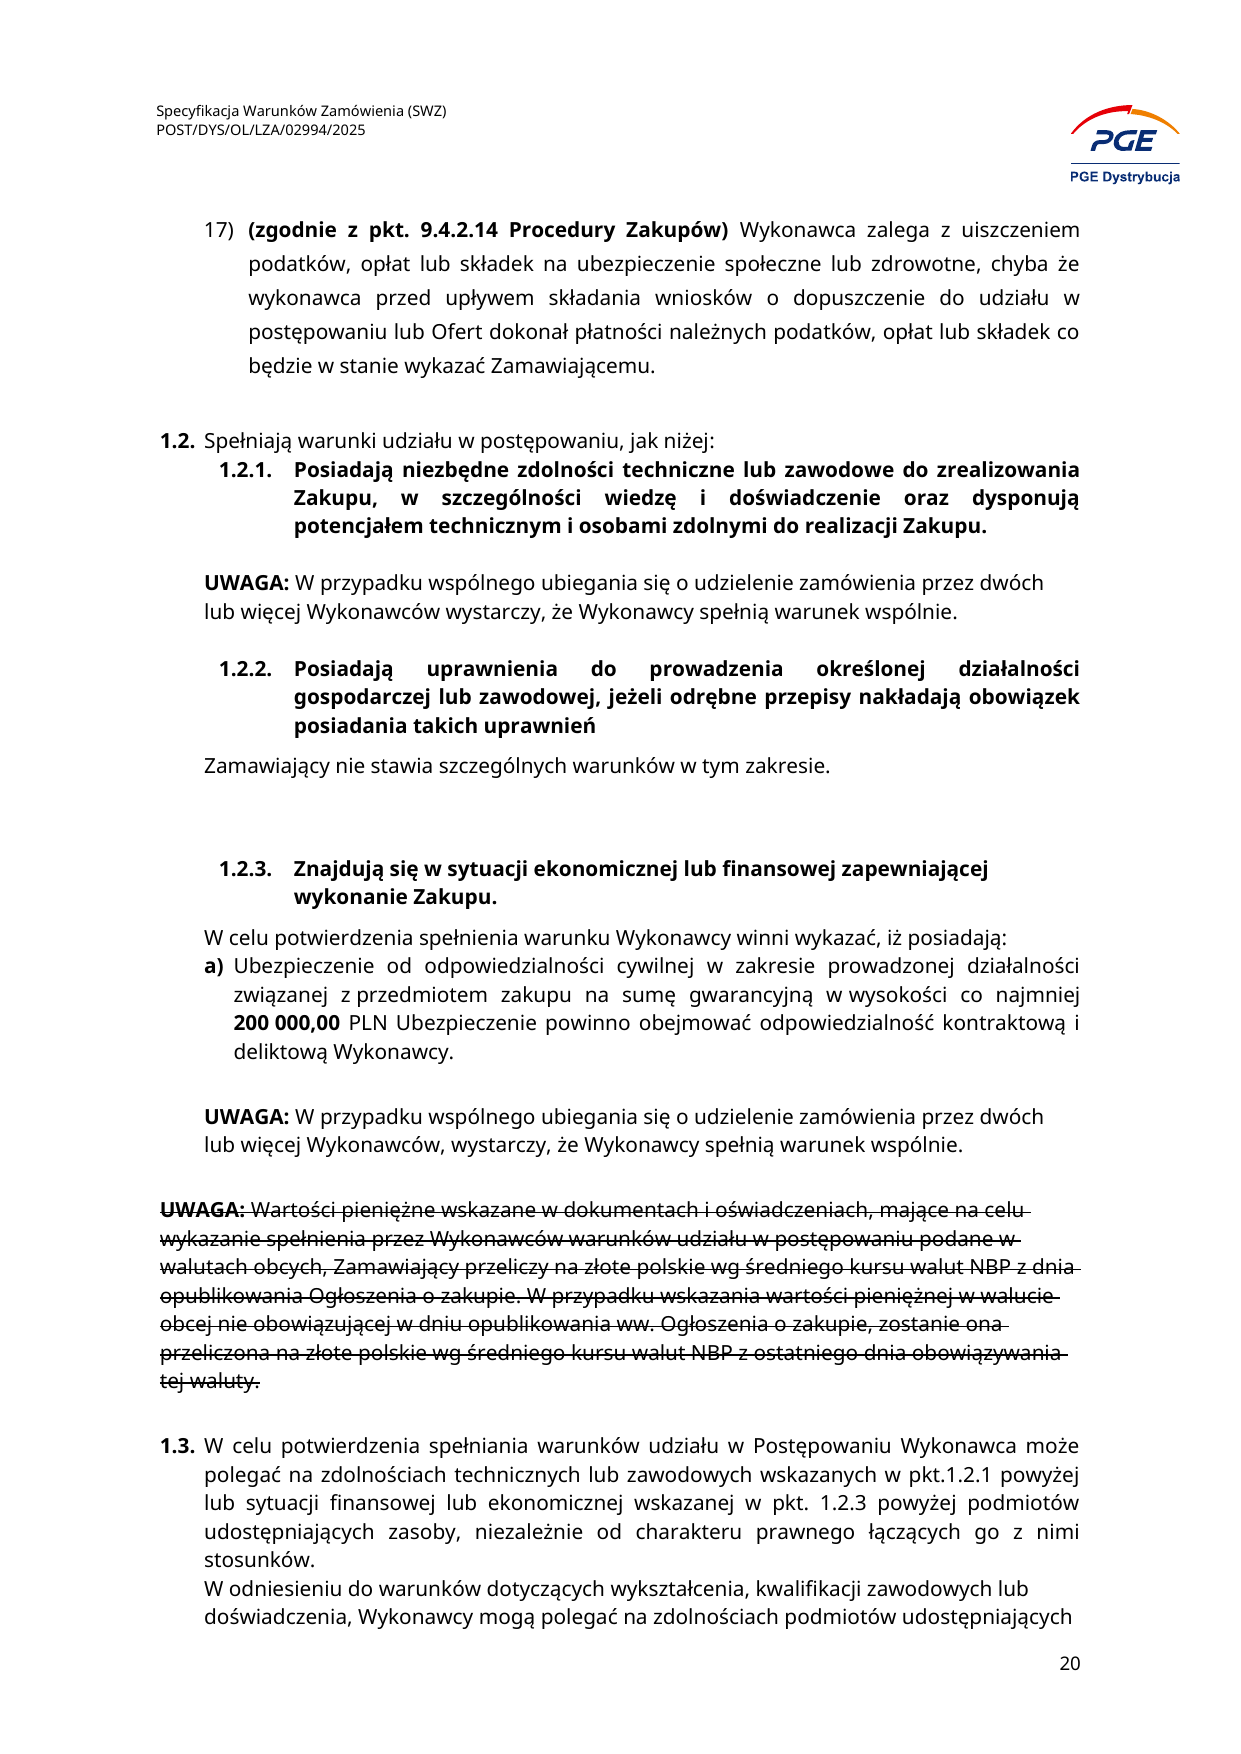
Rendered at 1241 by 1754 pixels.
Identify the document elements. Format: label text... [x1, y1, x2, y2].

list Spełniają warunki udziału w postępowaniu, jak niżej: [159, 426, 1081, 455]
list (zgodnie z pkt. 9.4.2.14 Procedury Zakupów) Wykonawca zalega z uiszczeniem podatków, opłat lub składek na ubezpieczenie społeczne lub zdrowotne, chyba że wykonawca przed upływem składania wniosków o dopuszczenie do udziału w postępowaniu lub Ofert dokonał płatności należnych podatków, opłat lub składek co będzie w stanie wykazać Zamawiającemu. [204, 215, 1081, 380]
list Ubezpieczenie od odpowiedzialności cywilnej w zakresie prowadzonej działalności związanej z przedmiotem zakupu na sumę gwarancyjną w wysokości co najmniej 200 000,00 PLN Ubezpieczenie powinno obejmować odpowiedzialność kontraktową i deliktową Wykonawcy. [204, 951, 1081, 1065]
list W celu potwierdzenia spełnienia warunku Wykonawcy winni wykazać, iż posiadają: [204, 923, 1081, 951]
list Zamawiający nie stawia szczególnych warunków w tym zakresie. [204, 752, 1081, 780]
list W celu potwierdzenia spełniania warunków udziału w Postępowaniu Wykonawca może polegać na zdolnościach technicznych lub zawodowych wskazanych w pkt.1.2.1 powyżej lub sytuacji finansowej lub ekonomicznej wskazanej w pkt. 1.2.3 powyżej podmiotów udostępniających zasoby, niezależnie od charakteru prawnego łączących go z nimi stosunków. [159, 1431, 1081, 1574]
text UWAGA: Wartości pieniężne wskazane w dokumentach i oświadczeniach, mające na celu wykazanie spełnienia przez Wykonawców warunków udziału w postępowaniu podane w walutach obcych, Zamawiający przeliczy na złote polskie wg średniego kursu walut NBP z dnia opublikowania Ogłoszenia o zakupie. W przypadku wskazania wartości pieniężnej w walucie obcej nie obowiązującej w dniu opublikowania ww. Ogłoszenia o zakupie, zostanie ona przeliczona na złote polskie wg średniego kursu walut NBP z ostatniego dnia obowiązywania tej waluty. [159, 1270, 1081, 1395]
text UWAGA: W przypadku wspólnego ubiegania się o udzielenie zamówienia przez dwóch lub więcej Wykonawców wystarczy, że Wykonawcy spełnią warunek wspólnie. [204, 568, 1081, 625]
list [204, 1574, 1081, 1631]
text UWAGA: W przypadku wspólnego ubiegania się o udzielenie zamówienia przez dwóch lub więcej Wykonawców, wystarczy, że Wykonawcy spełnią warunek wspólnie. [204, 1102, 1081, 1159]
text UWAGA: Wartości pieniężne wskazane w dokumentach i oświadczeniach, mające na celu wykazanie spełnienia przez Wykonawców warunków udziału w postępowaniu podane w walutach obcych, Zamawiający przeliczy na złote polskie wg średniego kursu walut NBP z dnia opublikowania Ogłoszenia o zakupie. W przypadku wskazania wartości pieniężnej w walucie obcej nie obowiązującej w dniu opublikowania ww. Ogłoszenia o zakupie, zostanie ona przeliczona na złote polskie wg średniego kursu walut NBP z ostatniego dnia obowiązywania tej waluty. [159, 1196, 1081, 1269]
list Znajdują się w sytuacji ekonomicznej lub finansowej zapewniającej wykonanie Zakupu. [219, 854, 1081, 911]
list Posiadają niezbędne zdolności techniczne lub zawodowe do zrealizowania Zakupu, w szczególności wiedzę i doświadczenie oraz dysponują potencjałem technicznym i osobami zdolnymi do realizacji Zakupu. [219, 455, 1081, 540]
list Posiadają uprawnienia do prowadzenia określonej działalności gospodarczej lub zawodowej, jeżeli odrębne przepisy nakładają obowiązek posiadania takich uprawnień [219, 654, 1081, 739]
